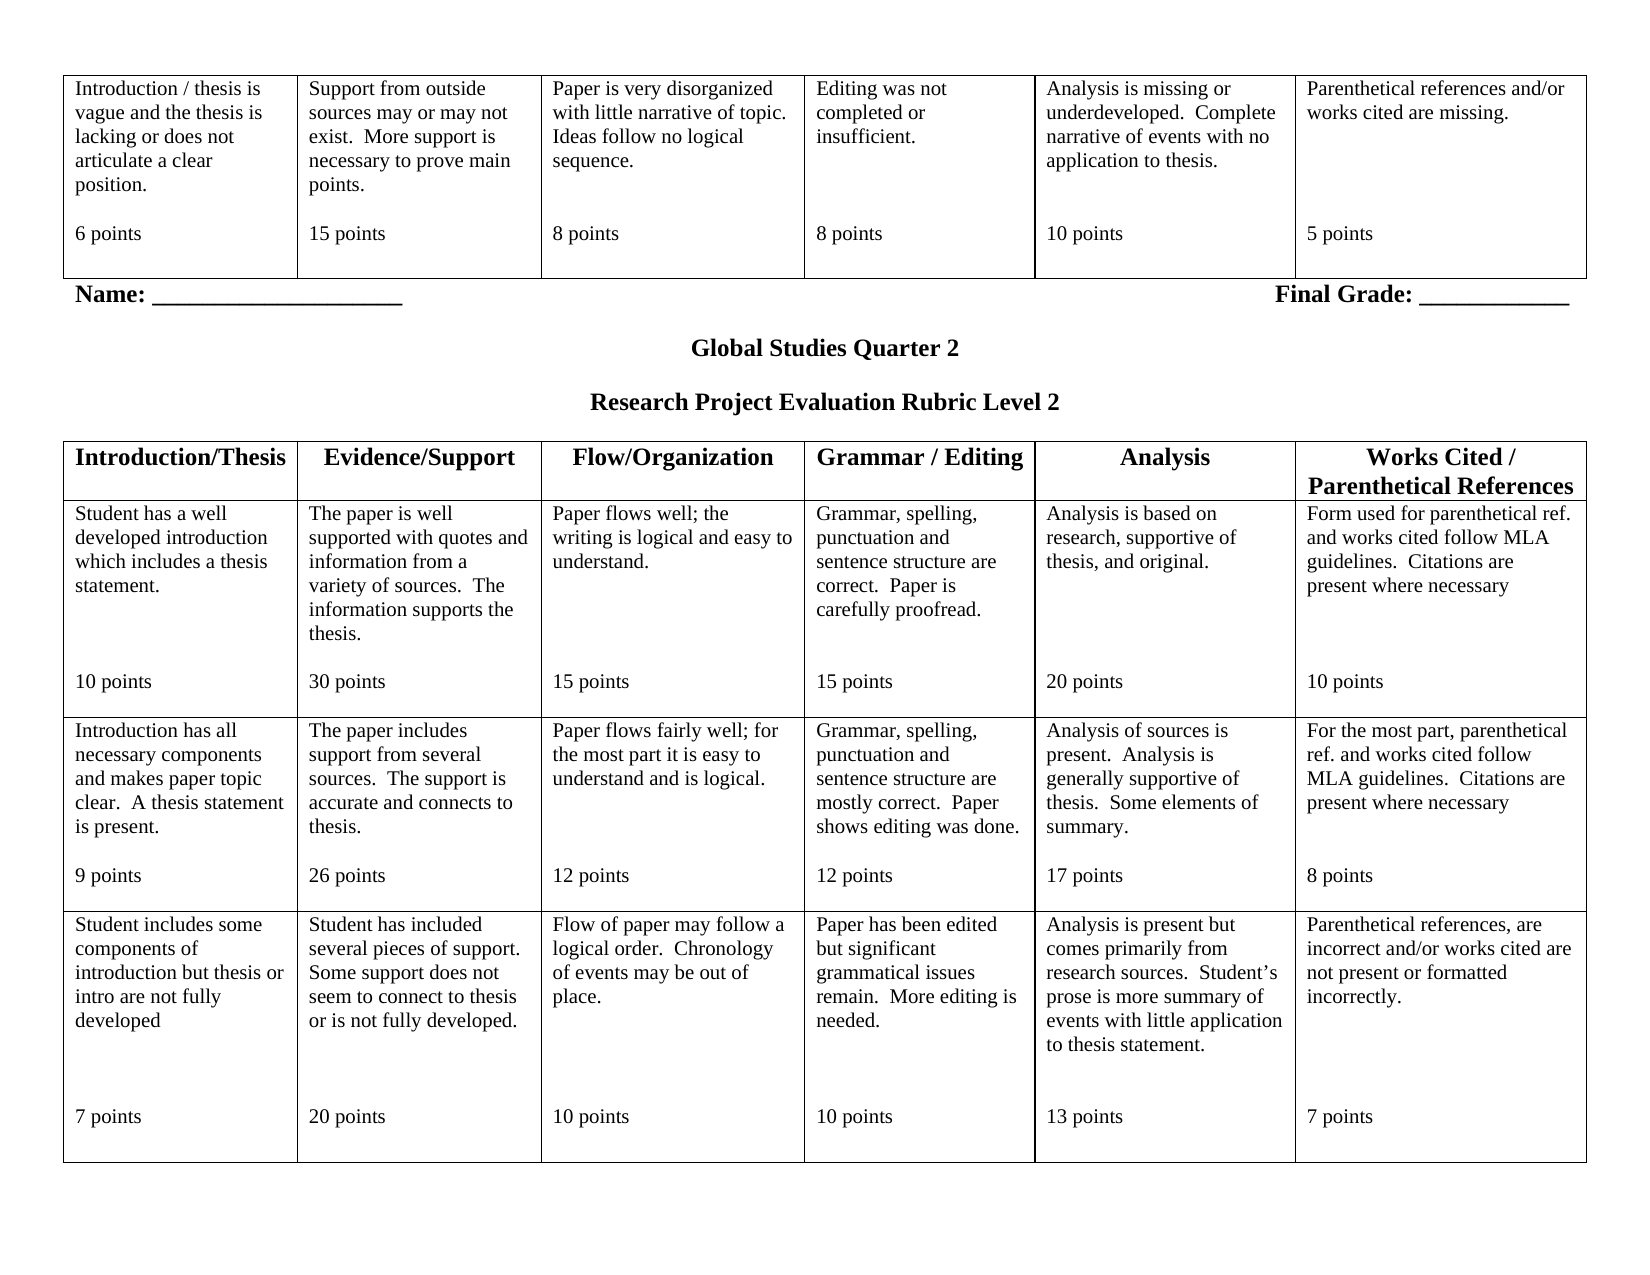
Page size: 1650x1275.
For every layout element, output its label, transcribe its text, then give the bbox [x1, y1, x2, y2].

table_cell Student includes some components of introduction but thesis or intro are not fully developed 7 points [64, 912, 297, 1162]
table_cell Editing was not completed or insufficient. 8 points [805, 76, 1034, 278]
text Research Project Evaluation Rubric Level 2 [75, 387, 1575, 416]
table_header Introduction/Thesis [64, 442, 297, 499]
table_cell Support from outside sources may or may not exist. More support is necessary to prove main points. 15 points [298, 76, 541, 278]
table_cell Introduction / thesis is vague and the thesis is lacking or does not articulate a clear position. 6 points [64, 76, 297, 278]
table_header Analysis [1036, 442, 1295, 499]
table_cell Paper flows fairly well; for the most part it is easy to understand and is logical. 12 points [542, 718, 804, 911]
table_cell Grammar, spelling, punctuation and sentence structure are correct. Paper is carefully proofread. 15 points [805, 501, 1034, 717]
table_header Grammar / Editing [805, 442, 1034, 499]
table_cell Analysis is based on research, supportive of thesis, and original. 20 points [1036, 501, 1295, 717]
table_cell The paper is well supported with quotes and information from a variety of sources. The information supports the thesis. 30 points [298, 501, 541, 717]
table_cell Analysis is missing or underdeveloped. Complete narrative of events with no application to thesis. 10 points [1036, 76, 1295, 278]
table_cell For the most part, parenthetical ref. and works cited follow MLA guidelines. Citations are present where necessary 8 points [1296, 718, 1586, 911]
table_cell Student has a well developed introduction which includes a thesis statement. 10 points [64, 501, 297, 717]
table_cell Flow of paper may follow a logical order. Chronology of events may be out of place. 10 points [542, 912, 804, 1162]
table_header Flow/Organization [542, 442, 804, 499]
table_cell Paper is very disorganized with little narrative of topic. Ideas follow no logical sequence. 8 points [542, 76, 804, 278]
table_cell Paper has been edited but significant grammatical issues remain. More editing is needed. 10 points [805, 912, 1034, 1162]
text Name: ____________________ Final Grade: ____________ [75, 279, 1575, 308]
table_cell Paper flows well; the writing is logical and easy to understand. 15 points [542, 501, 804, 717]
table_cell Introduction has all necessary components and makes paper topic clear. A thesis statement is present. 9 points [64, 718, 297, 911]
table_cell The paper includes support from several sources. The support is accurate and connects to thesis. 26 points [298, 718, 541, 911]
table_header Works Cited / Parenthetical References [1296, 442, 1586, 499]
table_cell Student has included several pieces of support. Some support does not seem to connect to thesis or is not fully developed. 20 points [298, 912, 541, 1162]
table_cell Parenthetical references, are incorrect and/or works cited are not present or formatted incorrectly. 7 points [1296, 912, 1586, 1162]
text Global Studies Quarter 2 [75, 333, 1575, 362]
table_cell Parenthetical references and/or works cited are missing. 5 points [1296, 76, 1586, 278]
table_cell Analysis of sources is present. Analysis is generally supportive of thesis. Some elements of summary. 17 points [1036, 718, 1295, 911]
table_header Evidence/Support [298, 442, 541, 499]
table_cell Form used for parenthetical ref. and works cited follow MLA guidelines. Citations are present where necessary 10 points [1296, 501, 1586, 717]
table_cell Analysis is present but comes primarily from research sources. Student’s prose is more summary of events with little application to thesis statement. 13 points [1036, 912, 1295, 1162]
table_cell Grammar, spelling, punctuation and sentence structure are mostly correct. Paper shows editing was done. 12 points [805, 718, 1034, 911]
